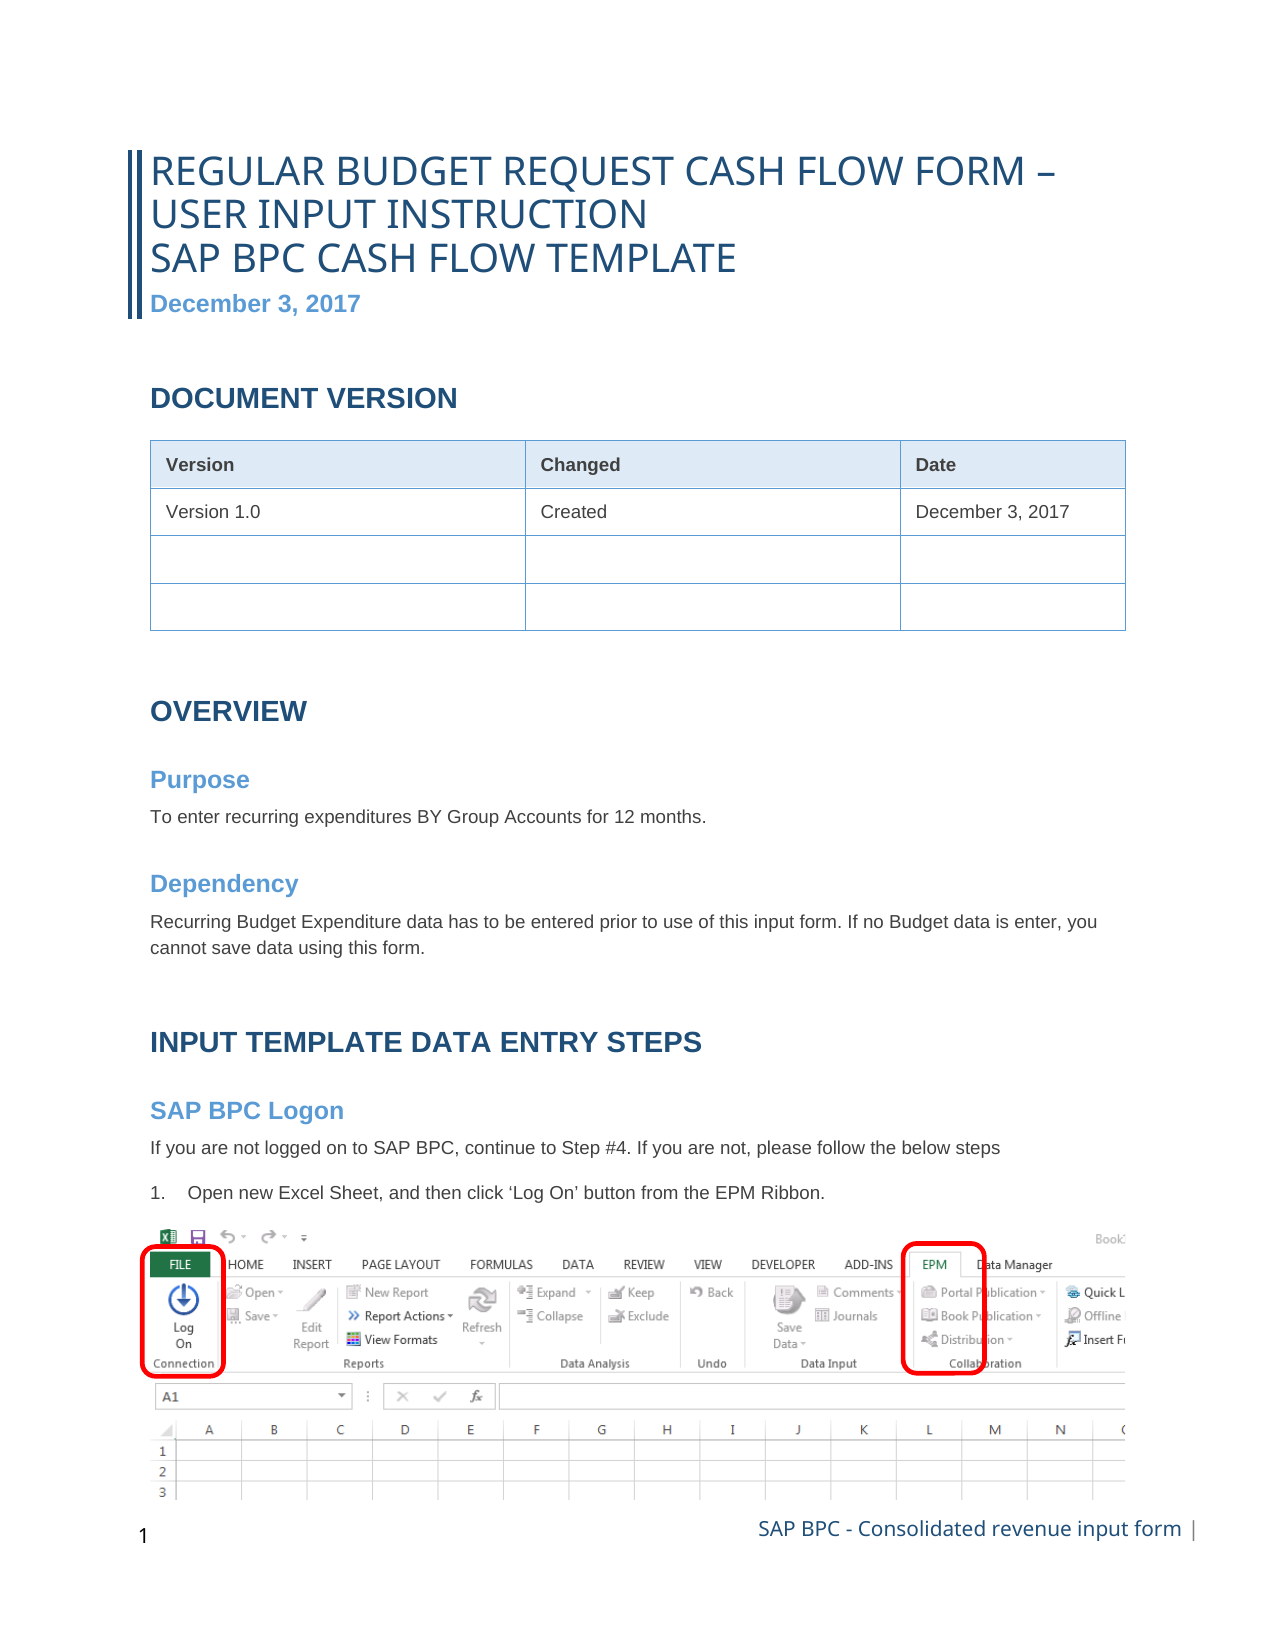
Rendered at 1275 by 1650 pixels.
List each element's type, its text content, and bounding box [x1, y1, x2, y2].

table_cell December 3, 2017 [901, 489, 1125, 535]
subtitle Dependency [150, 869, 1125, 898]
text To enter recurring expenditures BY Group Accounts for 12 months. [150, 806, 1125, 828]
table_cell [526, 536, 900, 583]
table_header Changed [526, 441, 900, 487]
table_cell [151, 536, 525, 583]
subtitle Input Template Data Entry Steps [150, 1025, 1125, 1058]
picture [150, 1249, 221, 1374]
table_header Date [901, 441, 1125, 487]
text If you are not logged on to SAP BPC, continue to Step #4. If you are not, please follow the below steps [150, 1137, 1125, 1159]
table_cell Created [526, 489, 900, 535]
table_cell [901, 584, 1125, 630]
subtitle SAP BPC Logon [150, 1096, 1125, 1124]
title Regular Budget request cash flow FORM – uSER INPUT INSTRUCTION SAP BPC Cash flow template [150, 150, 1125, 281]
table_cell [526, 584, 900, 630]
table_header Version [151, 441, 525, 487]
table_cell [151, 584, 525, 630]
list Open new Excel Sheet, and then click ‘Log On’ button from the EPM Ribbon. [150, 1182, 1125, 1203]
subtitle Document version [150, 381, 1125, 415]
table_cell [901, 536, 1125, 583]
subtitle Overview [150, 694, 1125, 727]
subtitle Purpose [150, 765, 1125, 793]
picture [150, 1226, 1125, 1500]
text Recurring Budget Expenditure data has to be entered prior to use of this input form. If no Budget data is enter, you cannot save data using this form. [150, 911, 1125, 958]
table_cell Version 1.0 [151, 489, 525, 535]
